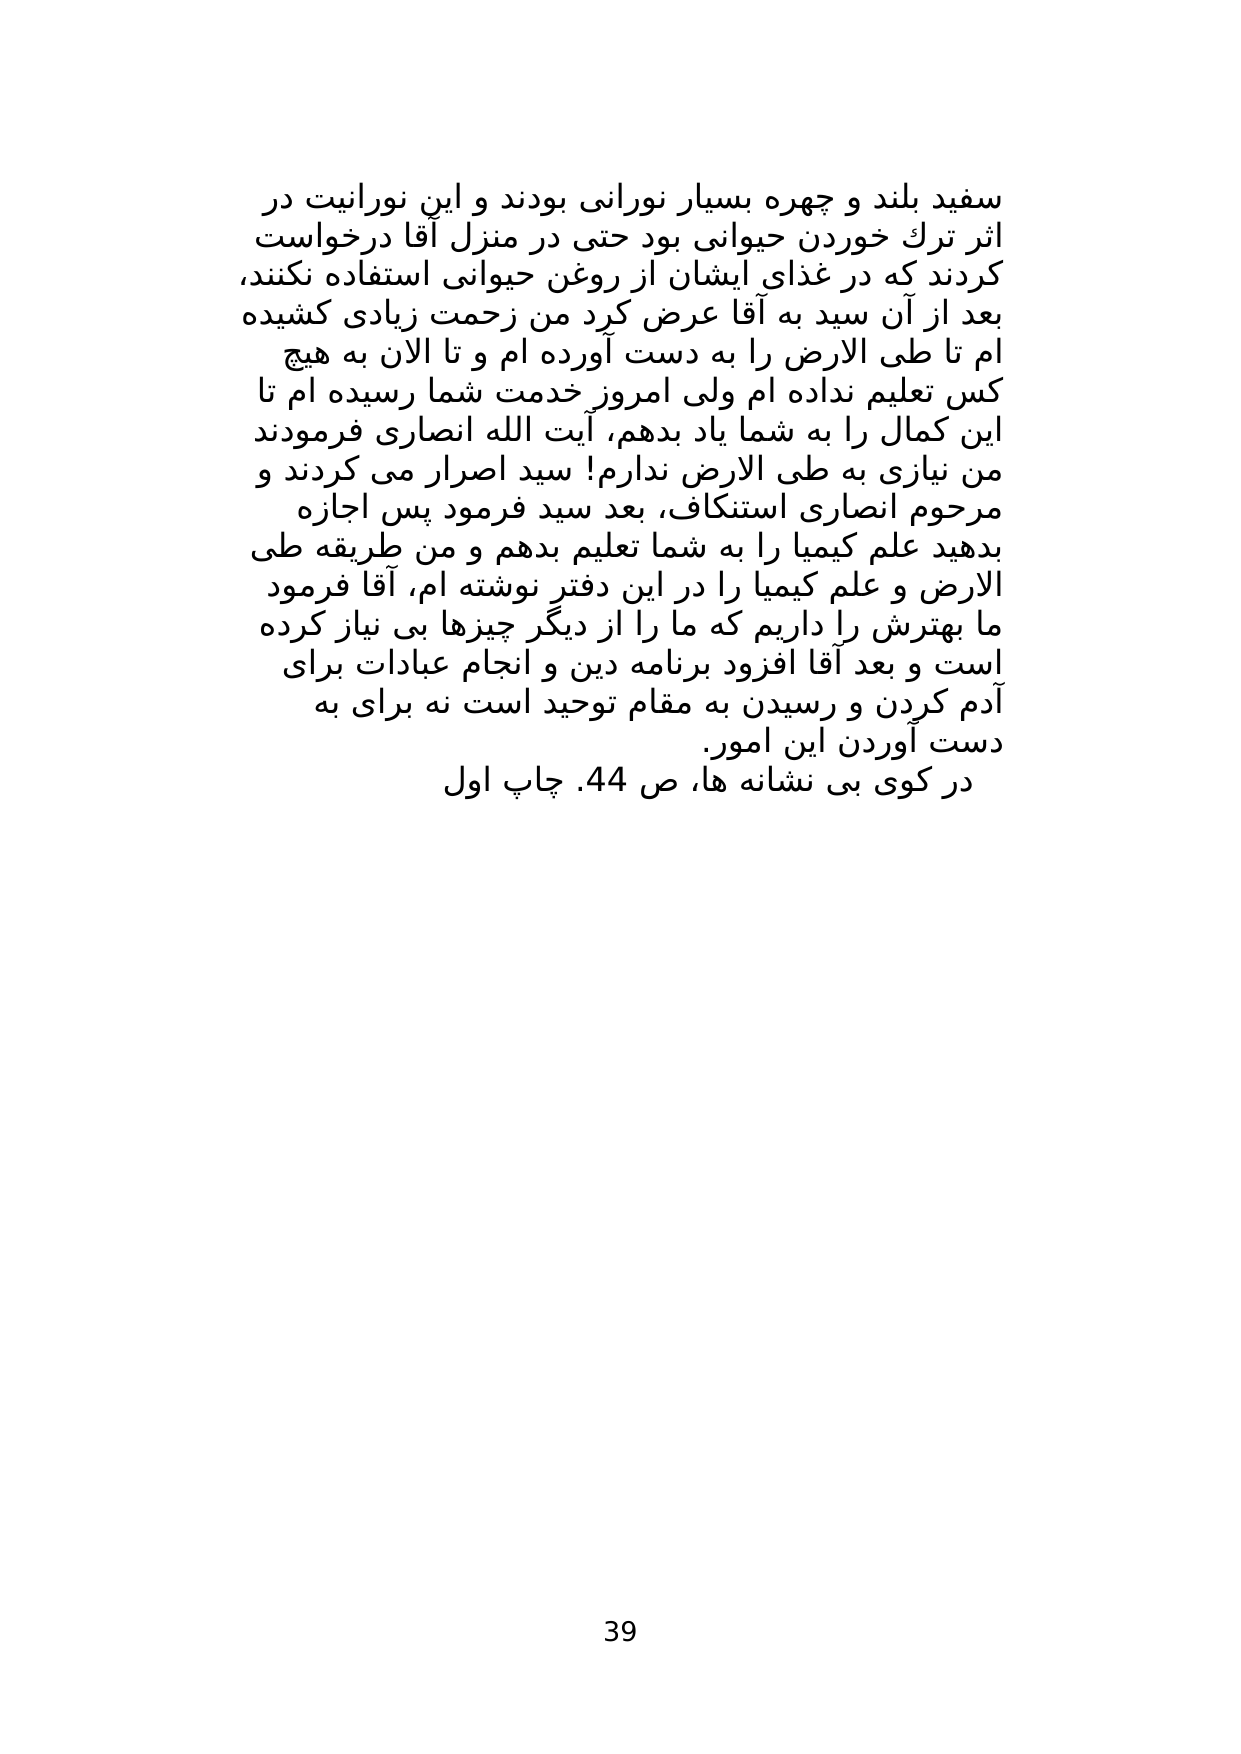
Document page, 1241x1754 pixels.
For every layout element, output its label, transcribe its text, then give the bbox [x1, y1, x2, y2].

text در كوى بى نشانه ها، ص 44. چاپ اول [236, 760, 1004, 799]
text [236, 177, 1004, 760]
